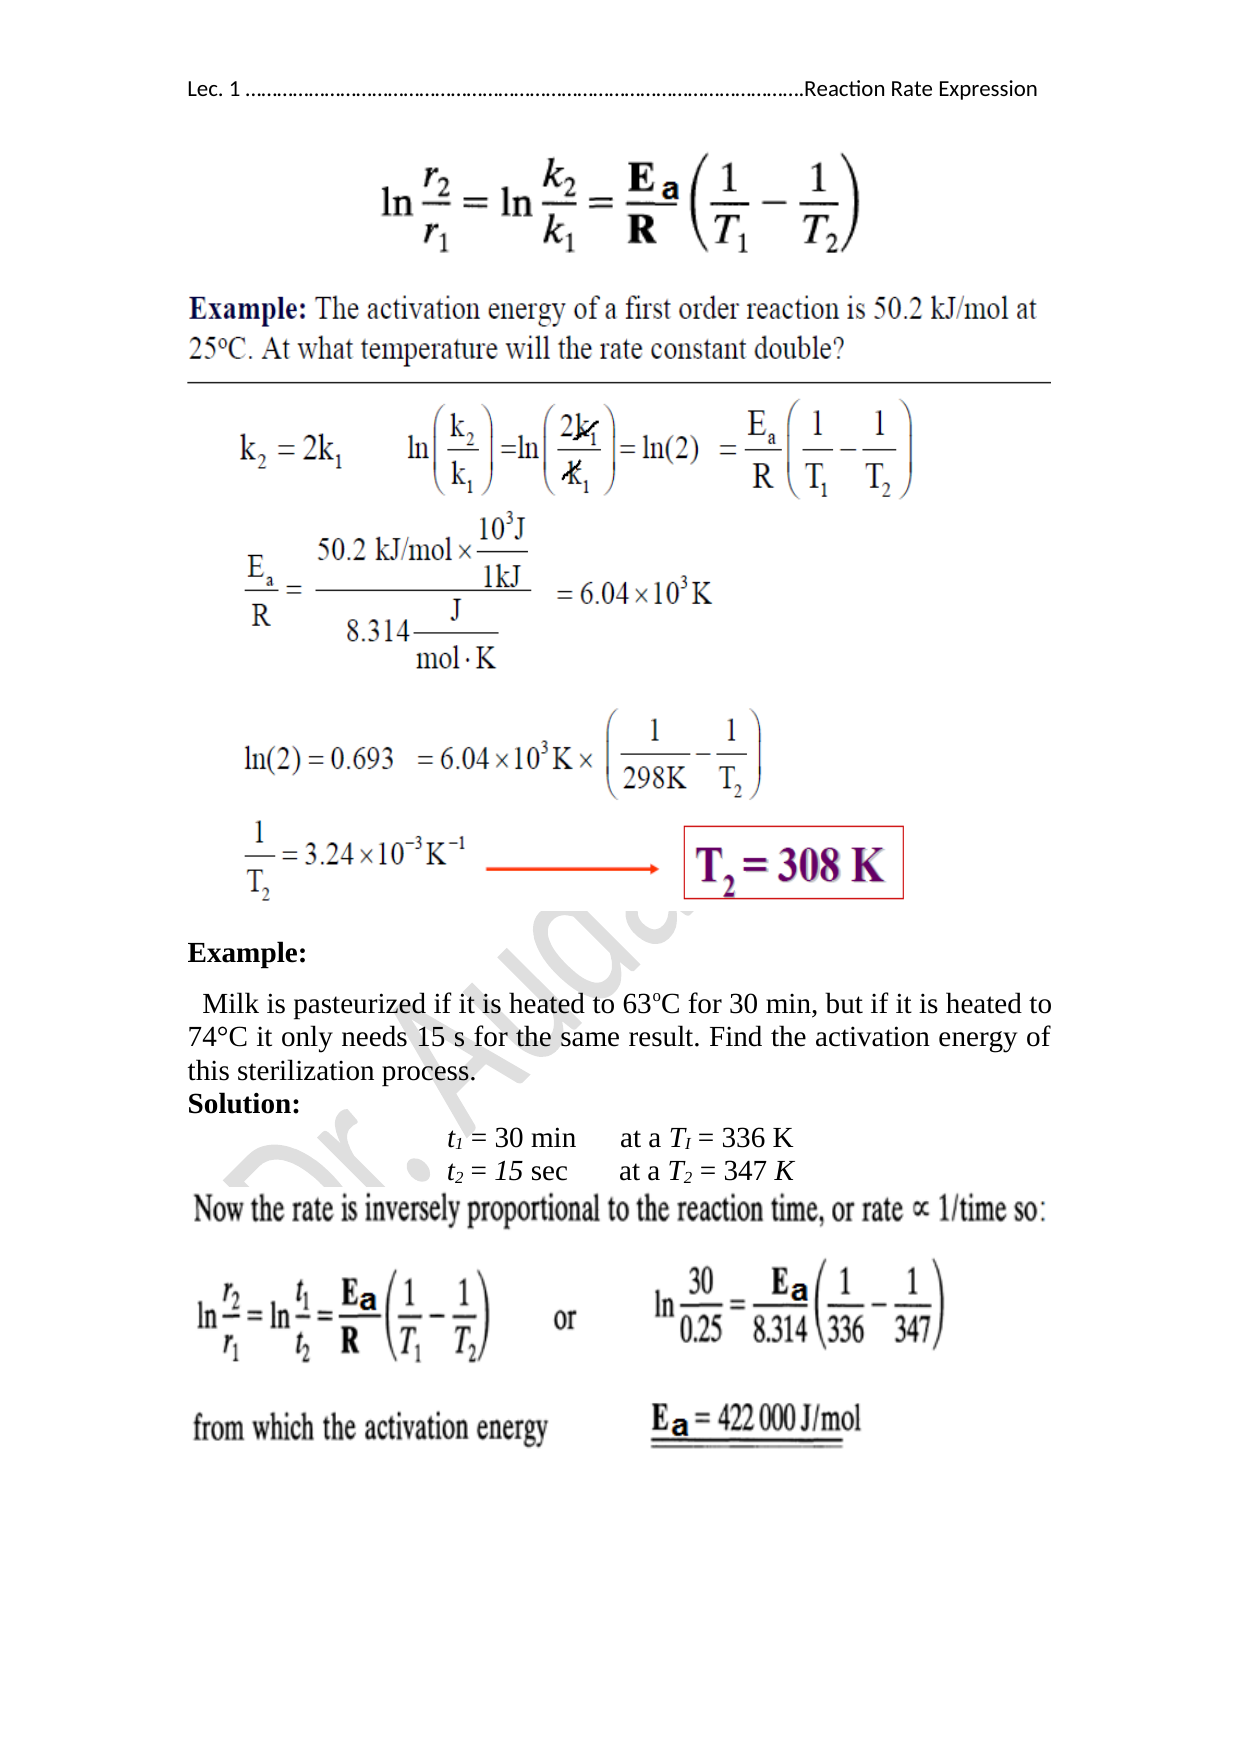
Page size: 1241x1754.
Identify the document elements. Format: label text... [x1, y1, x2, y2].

picture [376, 150, 864, 264]
text t2 = 15 sec at a T2 = 347 K [187, 1153, 1053, 1187]
text t1 = 30 min at a TI = 336 K [187, 1120, 1053, 1153]
text Solution: [187, 1086, 1053, 1120]
text Milk is pasteurized if it is heated to 63oC for 30 min, but if it is heated to 74°C it only needs 15 s for the same result. Find the activation energy of this sterilization process. [187, 986, 1053, 1086]
picture [187, 288, 1051, 911]
picture [187, 1187, 1053, 1461]
text Example: [187, 935, 1053, 969]
